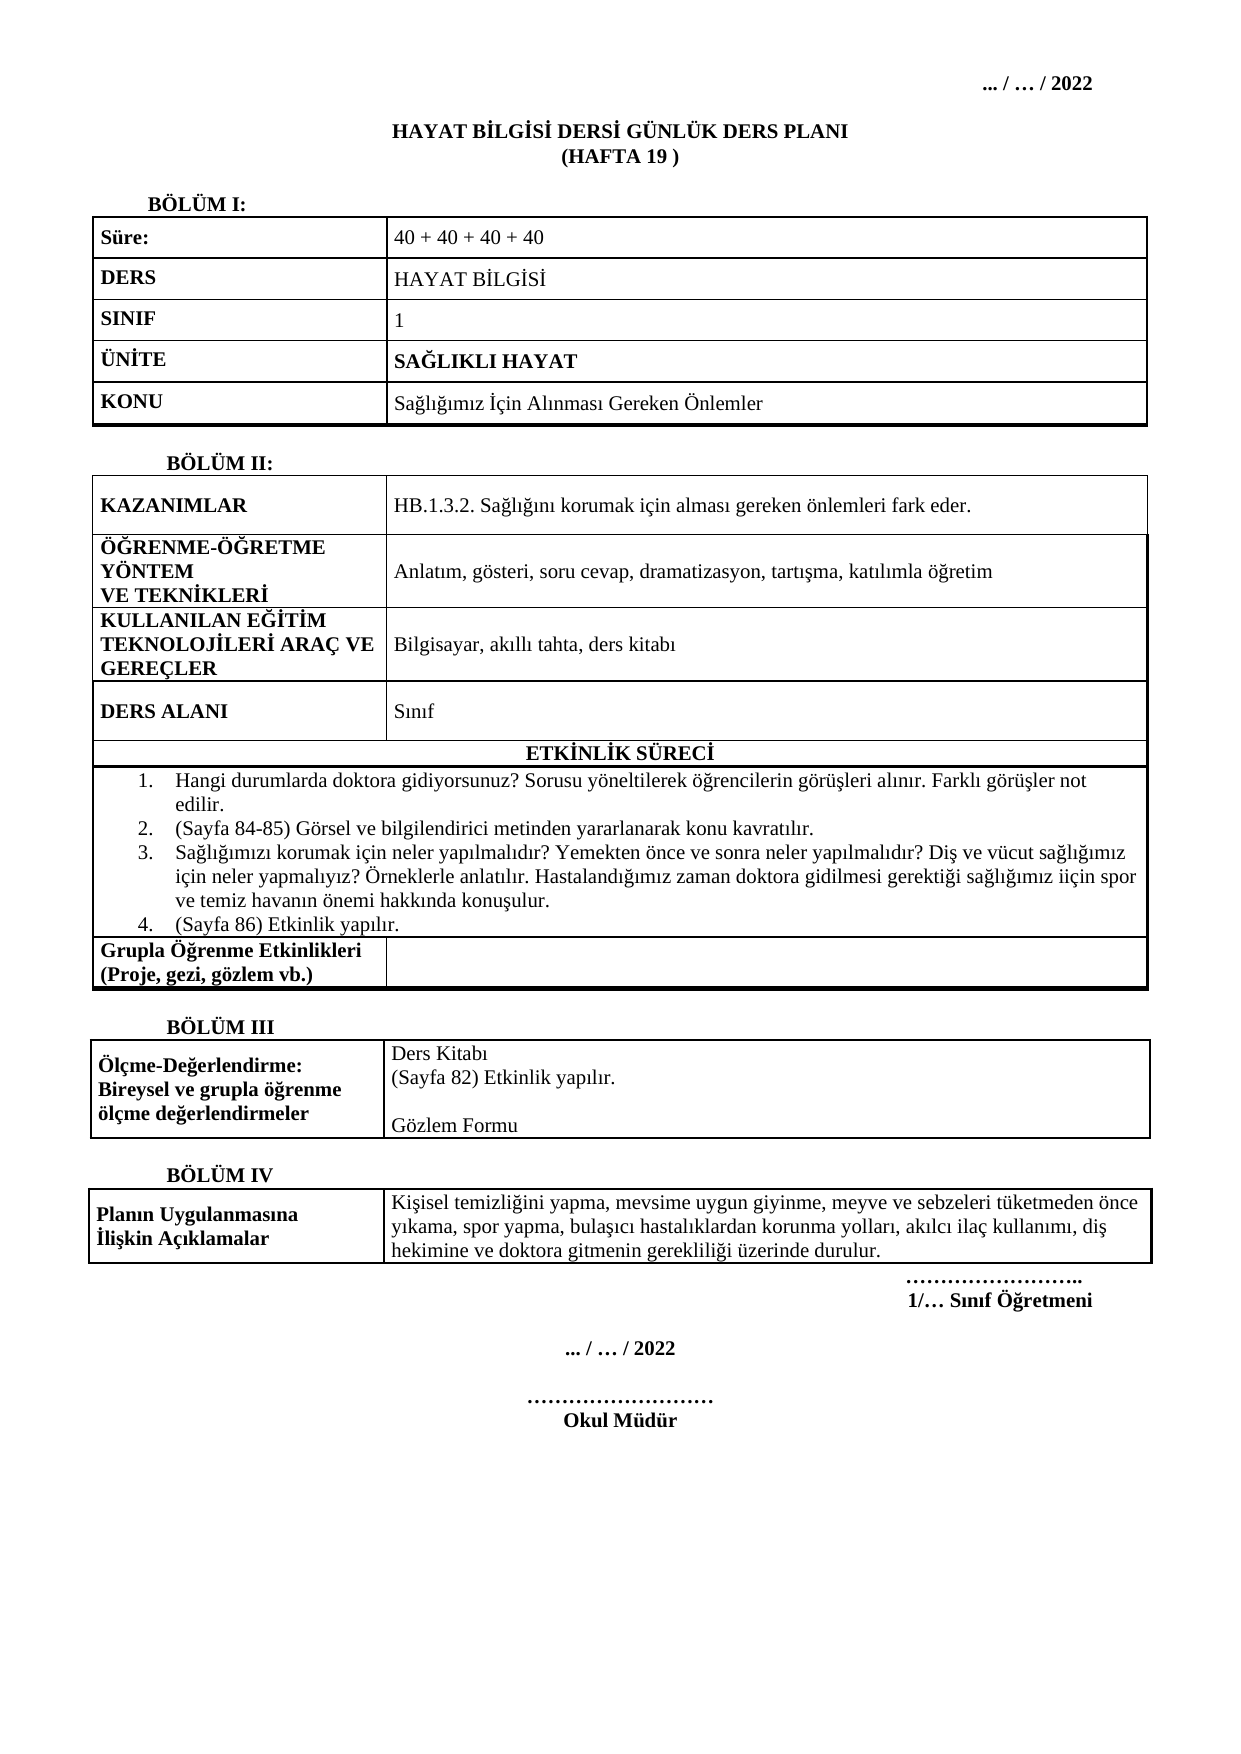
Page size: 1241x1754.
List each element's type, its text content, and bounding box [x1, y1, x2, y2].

subtitle BÖLÜM III [148, 1015, 1092, 1039]
text (HAFTA 19 ) [148, 143, 1092, 168]
table_cell [387, 938, 1146, 986]
table_header KAZANIMLAR [93, 476, 386, 534]
table_cell KONU [94, 383, 386, 422]
table_cell SINIF [94, 300, 386, 340]
text …………………….. [148, 1264, 1092, 1288]
text ... / … / 2022 [148, 1336, 1092, 1360]
table_cell ÜNİTE [94, 341, 386, 381]
table_cell DERS ALANI [94, 682, 386, 740]
text BÖLÜM I: [148, 192, 1092, 216]
text HAYAT BİLGİSİ DERSİ GÜNLÜK DERS PLANI [148, 119, 1092, 143]
table_header Ölçme-Değerlendirme: Bireysel ve grupla öğrenme ölçme değerlendirmeler [92, 1041, 383, 1137]
table_header Kişisel temizliğini yapma, mevsime uygun giyinme, meyve ve sebzeleri tüketmeden önce yıkama, spor yapma, bulaşıcı hastalıklardan korunma yolları, akılcı ilaç kullanımı, diş hekimine ve doktora gitmenin gerekliliği üzerinde durulur. [385, 1190, 1150, 1262]
table_cell Sağlığımız İçin Alınması Gereken Önlemler [388, 383, 1146, 422]
table_cell ÖĞRENME-ÖĞRETME YÖNTEM VE TEKNİKLERİ [93, 535, 386, 607]
table_cell Bilgisayar, akıllı tahta, ders kitabı [387, 608, 1146, 680]
table_cell HAYAT BİLGİSİ [388, 259, 1146, 298]
table_cell KULLANILAN EĞİTİM TEKNOLOJİLERİ ARAÇ VE GEREÇLER [93, 608, 386, 680]
table_header Ders Kitabı (Sayfa 82) Etkinlik yapılır. Gözlem Formu [385, 1041, 1149, 1137]
table_cell SAĞLIKLI HAYAT [388, 341, 1146, 381]
text Okul Müdür [148, 1408, 1092, 1432]
table_header Planın Uygulanmasına İlişkin Açıklamalar [90, 1190, 383, 1262]
table_cell Anlatım, gösteri, soru cevap, dramatizasyon, tartışma, katılımla öğretim [387, 535, 1146, 607]
subtitle BÖLÜM IV [148, 1163, 1092, 1187]
text BÖLÜM II: [148, 451, 1092, 475]
text ... / … / 2022 [148, 71, 1092, 95]
table_header Süre: [94, 218, 386, 257]
text 1/… Sınıf Öğretmeni [148, 1288, 1092, 1312]
table_cell Sınıf [387, 682, 1146, 740]
table_header 40 + 40 + 40 + 40 [388, 218, 1146, 257]
table_cell 1 [388, 300, 1146, 340]
table_cell ETKİNLİK SÜRECİ [94, 741, 1146, 765]
table_cell Grupla Öğrenme Etkinlikleri (Proje, gezi, gözlem vb.) [94, 938, 386, 986]
text ……………………… [148, 1384, 1092, 1408]
table_cell DERS [94, 259, 386, 298]
table_header HB.1.3.2. Sağlığını korumak için alması gereken önlemleri fark eder. [387, 476, 1147, 534]
table_cell Hangi durumlarda doktora gidiyorsunuz? Sorusu yöneltilerek öğrencilerin görüşleri alınır. Farklı görüşler not edilir. (Sayfa 84-85) Görsel ve bilgilendirici metinden yararlanarak konu kavratılır. Sağlığımızı korumak için neler yapılmalıdır? Yemekten önce ve sonra neler yapılmalıdır? Diş ve vücut sağlığımız için neler yapmalıyız? Örneklerle anlatılır. Hastalandığımız zaman doktora gidilmesi gerektiği sağlığımız iiçin spor ve temiz havanın önemi hakkında konuşulur. (Sayfa 86) Etkinlik yapılır. [94, 768, 1146, 936]
